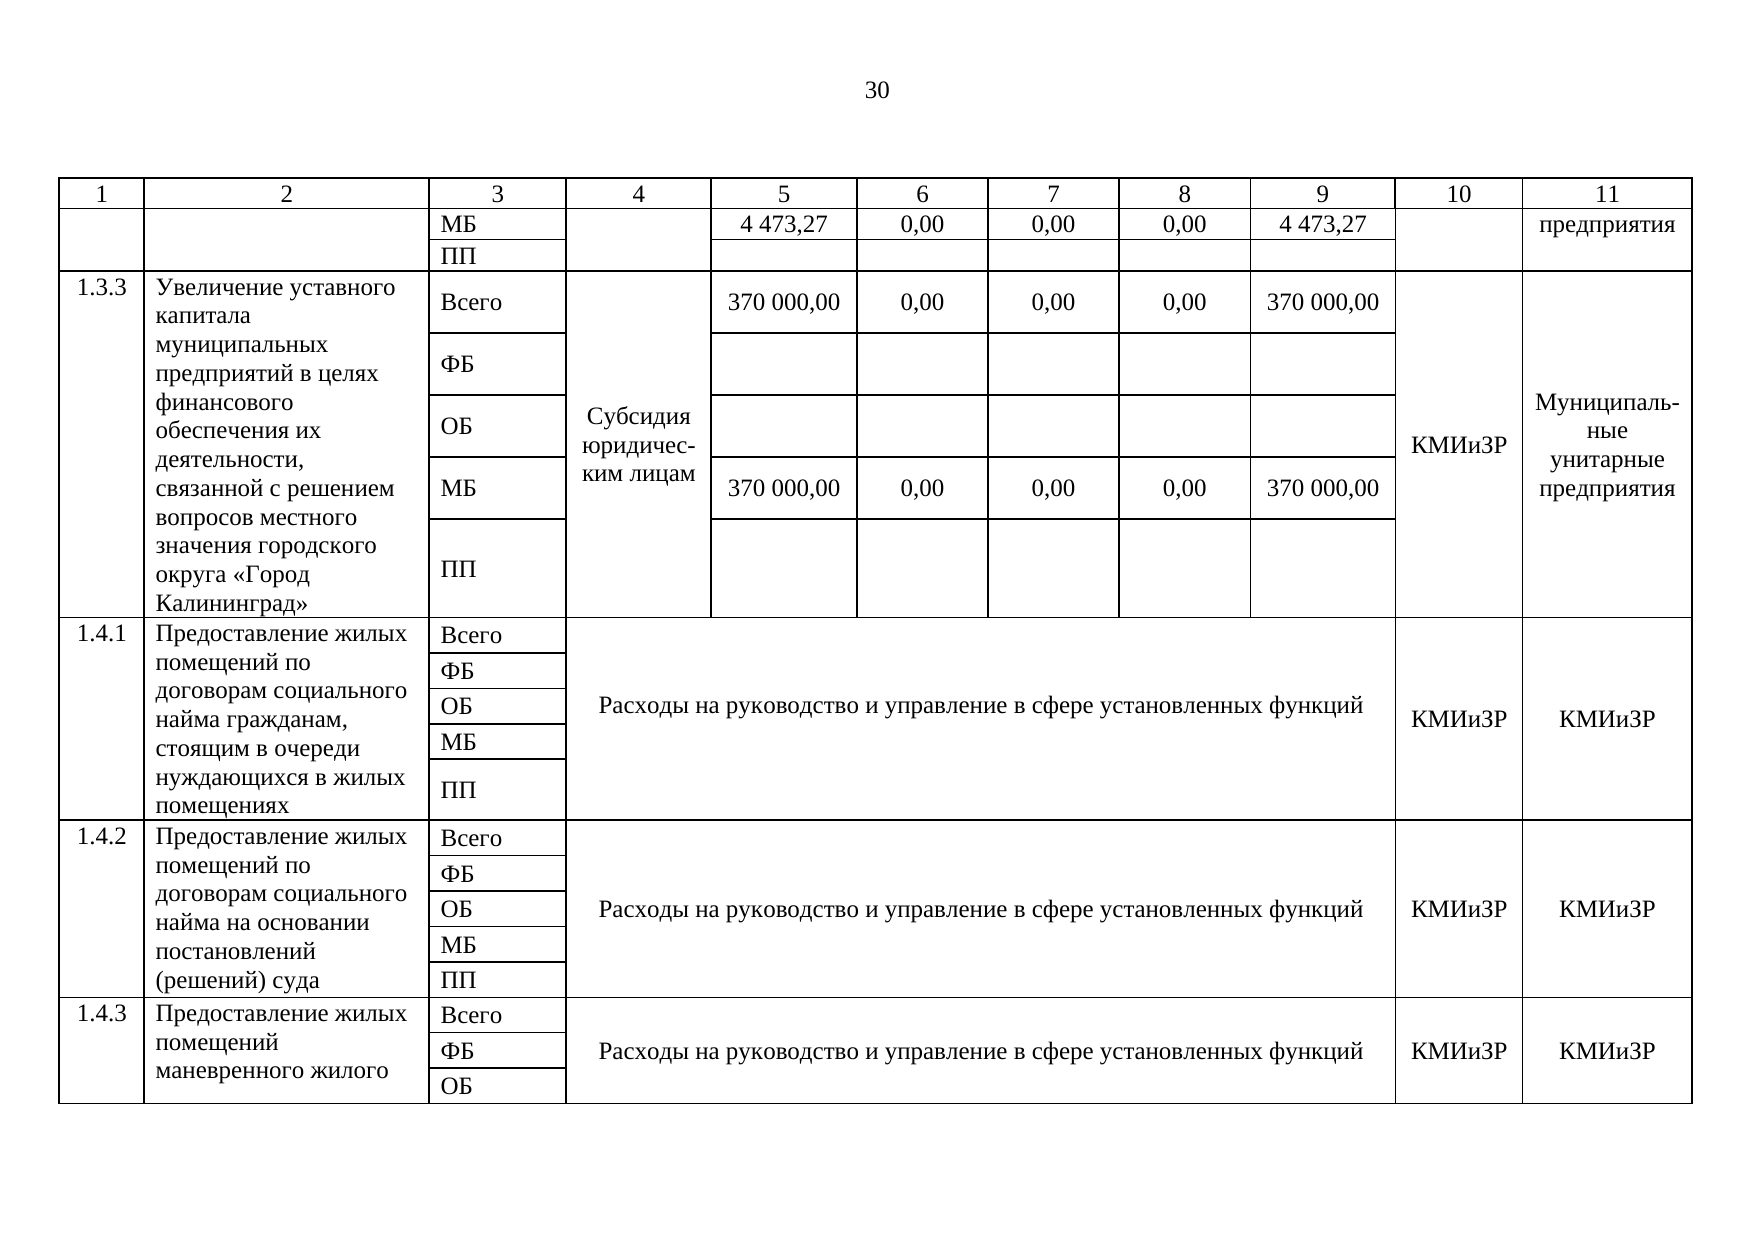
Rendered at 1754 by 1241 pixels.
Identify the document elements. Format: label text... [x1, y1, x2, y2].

table_cell ПП [430, 760, 565, 819]
table_cell Предоставление жилых помещений по договорам социального найма на основании постановлений (решений) суда [145, 821, 428, 996]
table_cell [567, 998, 1395, 1103]
table_cell 0,00 [858, 272, 987, 332]
table_header 7 [989, 179, 1118, 207]
table_cell ОБ [430, 892, 565, 926]
table_header 9 [1251, 179, 1394, 207]
table_cell 0,00 [1120, 209, 1250, 239]
table_cell [712, 334, 856, 394]
table_cell [1251, 396, 1395, 456]
table_cell [1251, 520, 1395, 617]
table_cell Всего [430, 272, 565, 332]
table_cell 0,00 [1120, 272, 1250, 332]
table_cell [989, 396, 1118, 456]
table_header 11 [1523, 179, 1691, 207]
table_cell 0,00 [1120, 458, 1250, 518]
table_cell ОБ [430, 689, 565, 723]
table_cell [858, 334, 987, 394]
table_cell 370 000,00 [1251, 272, 1395, 332]
table_cell [1120, 334, 1250, 394]
table_cell 0,00 [858, 209, 987, 239]
table_cell [1120, 396, 1250, 456]
table_cell МБ [430, 458, 565, 518]
table_header 8 [1120, 179, 1250, 207]
table_cell 370 000,00 [712, 458, 856, 518]
table_header 1 [60, 179, 143, 207]
table_cell 370 000,00 [1251, 458, 1395, 518]
table_cell МБ [430, 209, 565, 239]
table_cell КМИиЗР [1523, 618, 1691, 819]
table_cell [989, 334, 1118, 394]
table_cell Муниципаль-ные унитарные предприятия [1523, 272, 1691, 617]
table_cell Всего [430, 998, 565, 1032]
table_header 5 [712, 179, 856, 207]
table_cell [1251, 240, 1395, 270]
table_cell МБ [430, 725, 565, 758]
table_header 4 [567, 179, 710, 207]
table_cell [989, 520, 1118, 617]
table_cell 4 473,27 [1251, 209, 1395, 239]
table_cell ФБ [430, 856, 565, 890]
table_cell Всего [430, 821, 565, 855]
table_cell Предоставление жилых помещений по договорам социального найма гражданам, стоящим в очереди нуждающихся в жилых помещениях [145, 618, 428, 819]
table_cell [858, 396, 987, 456]
table_cell [1120, 240, 1250, 270]
table_cell 1.3.3 [60, 272, 143, 617]
table_cell КМИиЗР [1523, 821, 1691, 996]
table_cell 4 473,27 [712, 209, 856, 239]
table_cell ПП [430, 240, 565, 270]
table_cell МБ [430, 927, 565, 961]
table_cell Увеличение уставного капитала муниципальных предприятий в целях финансового обеспечения их деятельности, связанной с решением вопросов местного значения городского округа «Город Калининград» [145, 272, 428, 617]
table_cell ПП [430, 520, 565, 617]
table_header 3 [430, 179, 565, 207]
table_cell Всего [430, 618, 565, 652]
table_cell [712, 520, 856, 617]
table_cell ФБ [430, 1033, 565, 1067]
table_cell 370 000,00 [712, 272, 856, 332]
table_cell КМИиЗР [1396, 618, 1522, 819]
table_cell 0,00 [858, 458, 987, 518]
table_cell [712, 396, 856, 456]
table_cell 0,00 [989, 272, 1118, 332]
table_cell [1120, 520, 1250, 617]
table_cell КМИиЗР [1396, 272, 1522, 617]
table_cell [858, 240, 987, 270]
table_cell [712, 240, 856, 270]
table_cell [858, 520, 987, 617]
table_cell [1251, 334, 1395, 394]
table_header 10 [1396, 179, 1522, 207]
table_cell [989, 240, 1118, 270]
table_cell ОБ [430, 1069, 565, 1103]
table_cell Субсидия юридичес-ким лицам [567, 272, 710, 617]
table_cell ОБ [430, 396, 565, 456]
table_cell 0,00 [989, 209, 1118, 239]
table_cell КМИиЗР [1523, 998, 1691, 1103]
table_cell ФБ [430, 654, 565, 687]
table_cell 1.4.1 [60, 618, 143, 819]
table_cell 1.4.2 [60, 821, 143, 996]
table_cell Предоставление жилых помещений маневренного жилого фонда по договорам найма [145, 998, 428, 1103]
table_cell ФБ [430, 334, 565, 394]
table_cell Расходы на руководство и управление в сфере установленных функций [567, 821, 1395, 996]
table_header 2 [145, 179, 428, 207]
table_cell Расходы на руководство и управление в сфере установленных функций [567, 618, 1395, 819]
table_cell КМИиЗР [1396, 998, 1522, 1103]
table_cell 1.4.3 [60, 998, 143, 1103]
table_cell 0,00 [989, 458, 1118, 518]
table_cell ПП [430, 963, 565, 996]
table_header 6 [858, 179, 987, 207]
table_cell КМИиЗР [1396, 821, 1522, 996]
